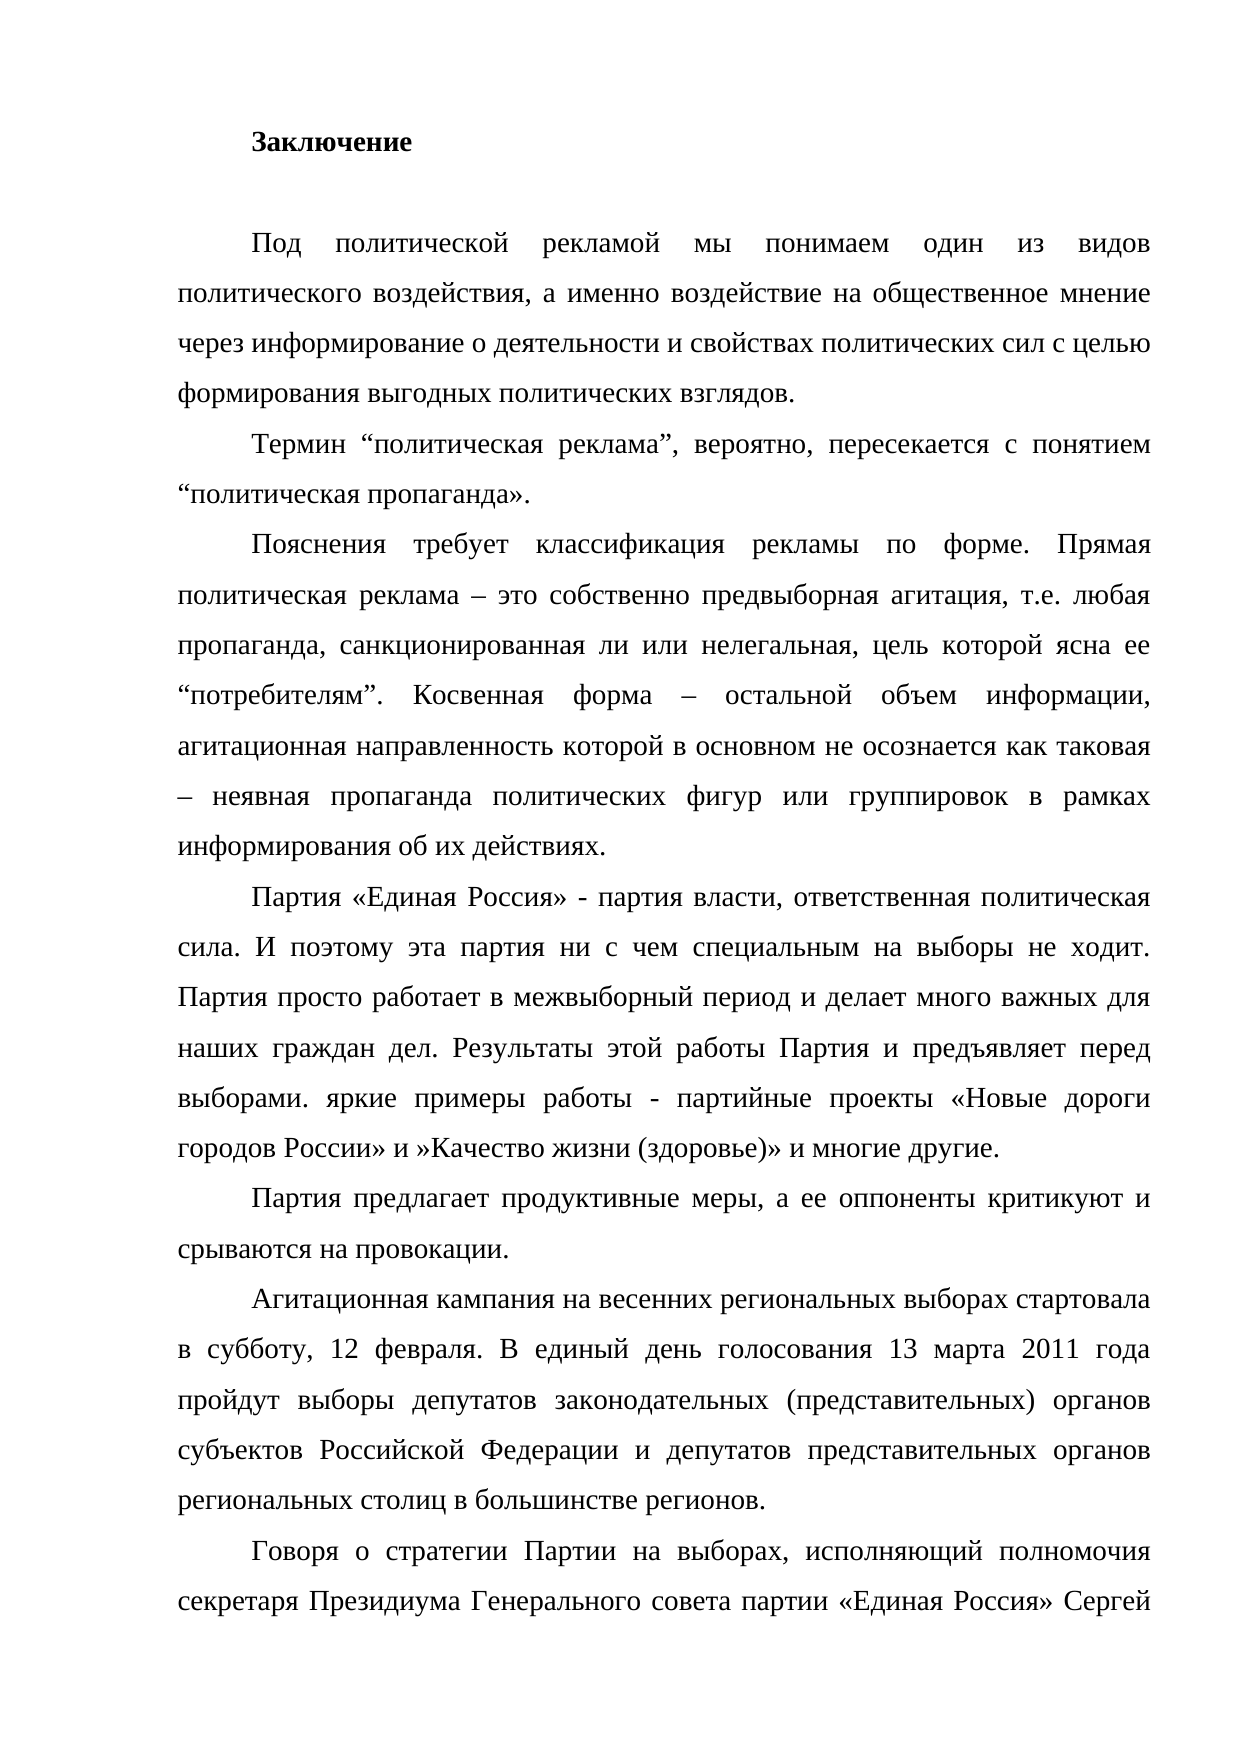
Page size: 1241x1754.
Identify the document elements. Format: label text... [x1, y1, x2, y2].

text Заключение [177, 124, 1152, 158]
text Партия «Единая Россия» - партия власти, ответственная политическая сила. И поэтому эта партия ни с чем специальным на выборы не ходит. Партия просто работает в межвыборный период и делает много важных для наших граждан дел. Результаты этой работы Партия и предъявляет перед выборами. яркие примеры работы - партийные проекты «Новые дороги городов России» и »Качество жизни (здоровье)» и многие другие. [177, 879, 1152, 1164]
text Под политической рекламой мы понимаем один из видов политического воздействия, а именно воздействие на общественное мнение через информирование о деятельности и свойствах политических сил с целью формирования выгодных политических взглядов. [177, 225, 1152, 409]
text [177, 1533, 1152, 1617]
text Термин “политическая реклама”, вероятно, пересекается с понятием “политическая пропаганда». [177, 426, 1152, 510]
text Агитационная кампания на весенних региональных выборах стартовала в субботу, 12 февраля. В единый день голосования 13 марта 2011 года пройдут выборы депутатов законодательных (представительных) органов субъектов Российской Федерации и депутатов представительных органов региональных столиц в большинстве регионов. [177, 1281, 1152, 1516]
text Партия предлагает продуктивные меры, а ее оппоненты критикуют и срываются на провокации. [177, 1181, 1152, 1264]
text Пояснения требует классификация рекламы по форме. Прямая политическая реклама – это собственно предвыборная агитация, т.е. любая пропаганда, санкционированная ли или нелегальная, цель которой ясна ее “потребителям”. Косвенная форма – остальной объем информации, агитационная направленность которой в основном не осознается как таковая – неявная пропаганда политических фигур или группировок в рамках информирования об их действиях. [177, 527, 1152, 862]
